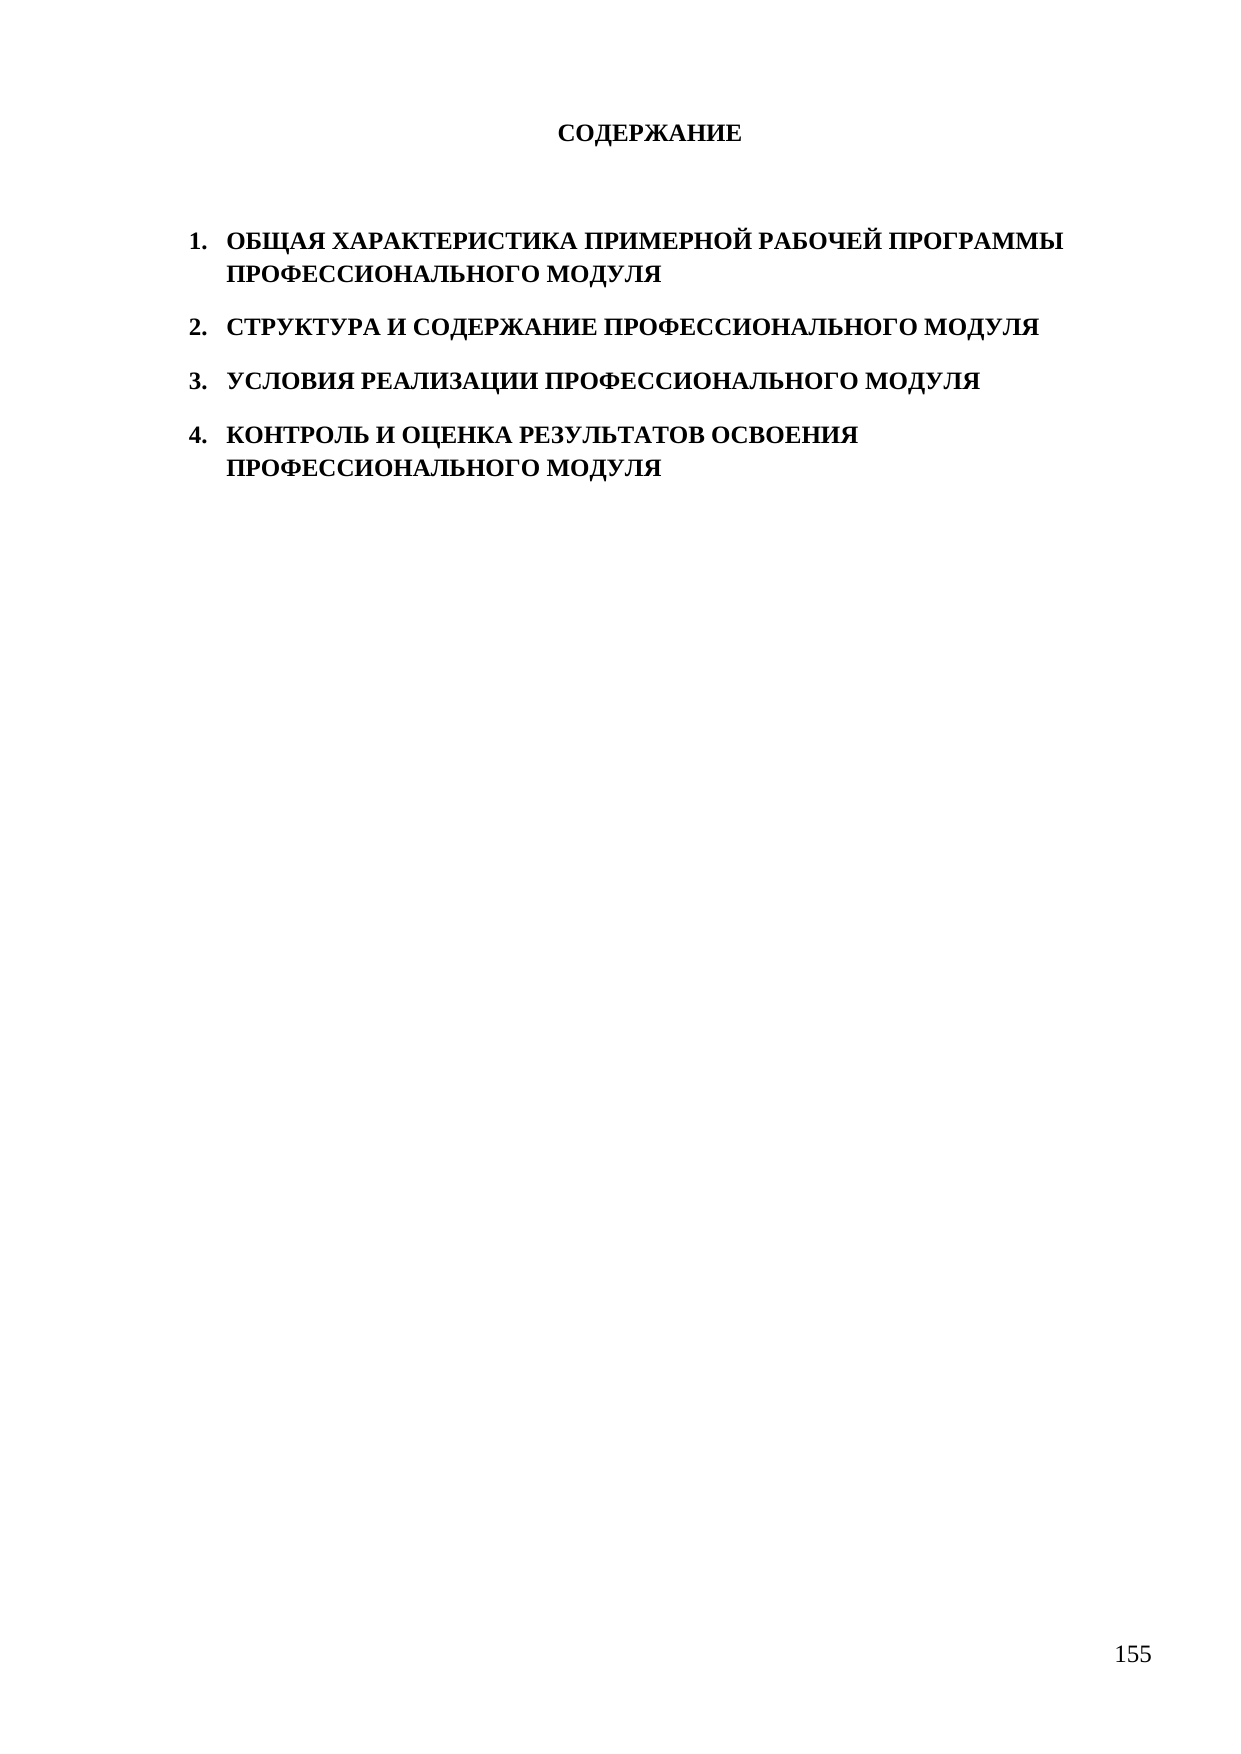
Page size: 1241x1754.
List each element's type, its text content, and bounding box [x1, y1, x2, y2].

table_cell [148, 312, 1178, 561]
text СОДЕРЖАНИЕ [148, 118, 1152, 147]
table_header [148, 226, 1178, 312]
